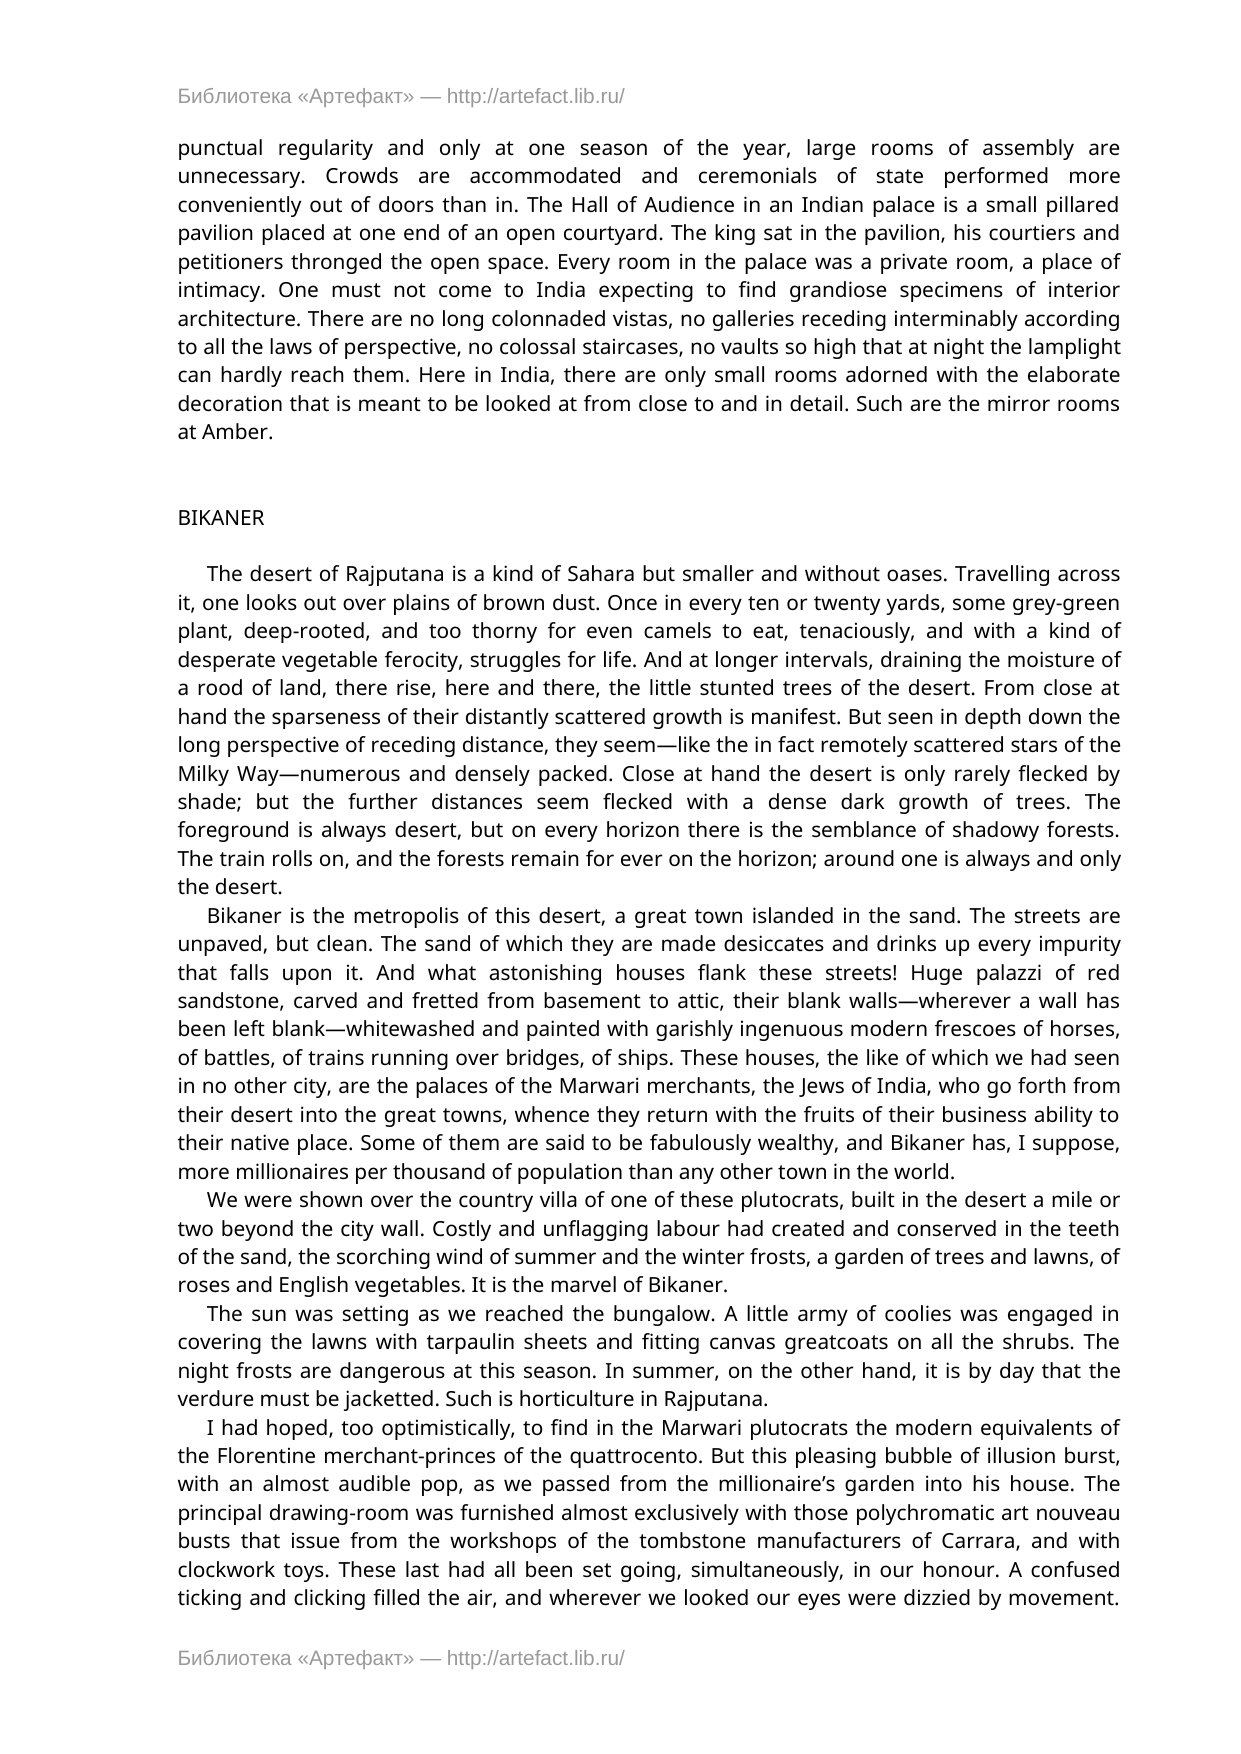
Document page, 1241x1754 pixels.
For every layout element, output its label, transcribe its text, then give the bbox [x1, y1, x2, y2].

text The sun was setting as we reached the bungalow. A little army of coolies was engaged in covering the lawns with tarpaulin sheets and fitting canvas greatcoats on all the shrubs. The night frosts are dangerous at this season. In summer, on the other hand, it is by day that the verdure must be jacketted. Such is horticulture in Rajputana. [177, 1299, 1122, 1413]
subtitle BIKANER [177, 503, 1122, 531]
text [177, 1413, 1122, 1612]
text Bikaner is the metropolis of this desert, a great town islanded in the sand. The streets are unpaved, but clean. The sand of which they are made desiccates and drinks up every impurity that falls upon it. And what astonishing houses flank these streets! Huge palazzi of red sandstone, carved and fretted from basement to attic, their blank walls—wherever a wall has been left blank—whitewashed and painted with garishly ingenuous modern frescoes of horses, of battles, of trains running over bridges, of ships. These houses, the like of which we had seen in no other city, are the palaces of the Marwari merchants, the Jews of India, who go forth from their desert into the great towns, whence they return with the fruits of their business ability to their native place. Some of them are said to be fabulously wealthy, and Bikaner has, I suppose, more millionaires per thousand of population than any other town in the world. [177, 901, 1122, 1185]
text The desert of Rajputana is a kind of Sahara but smaller and without oases. Travelling across it, one looks out over plains of brown dust. Once in every ten or twenty yards, some grey-green plant, deep-rooted, and too thorny for even camels to eat, tenaciously, and with a kind of desperate vegetable ferocity, struggles for life. And at longer intervals, draining the moisture of a rood of land, there rise, here and there, the little stunted trees of the desert. From close at hand the sparseness of their distantly scattered growth is manifest. But seen in depth down the long perspective of receding distance, they seem—like the in fact remotely scattered stars of the Milky Way—numerous and densely packed. Close at hand the desert is only rarely flecked by shade; but the further distances seem flecked with a dense dark growth of trees. The foreground is always desert, but on every horizon there is the semblance of shadowy forests. The train rolls on, and the forests remain for ever on the horizon; around one is always and only the desert. [177, 559, 1122, 901]
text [177, 133, 1122, 446]
text We were shown over the country villa of one of these plutocrats, built in the desert a mile or two beyond the city wall. Costly and unflagging labour had created and conserved in the teeth of the sand, the scorching wind of summer and the winter frosts, a garden of trees and lawns, of roses and English vegetables. It is the marvel of Bikaner. [177, 1185, 1122, 1299]
